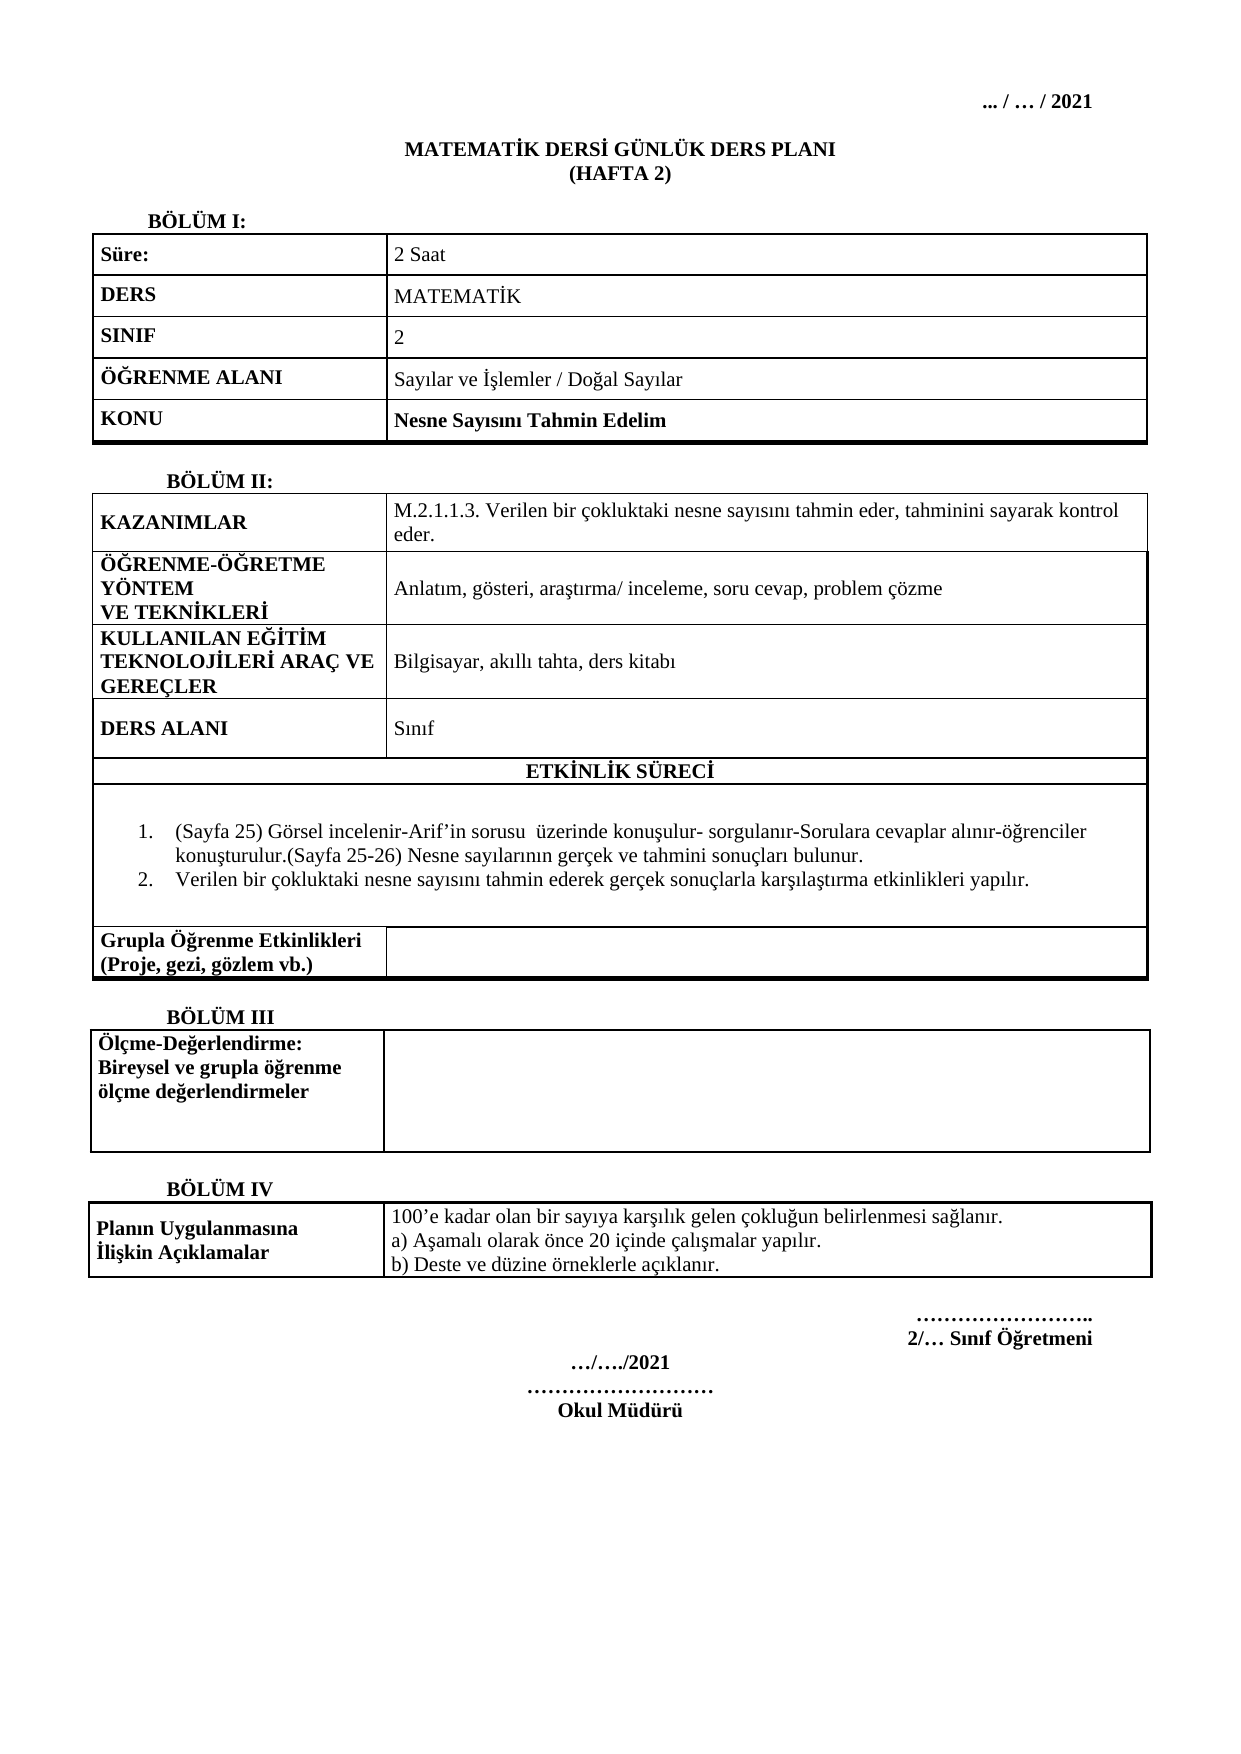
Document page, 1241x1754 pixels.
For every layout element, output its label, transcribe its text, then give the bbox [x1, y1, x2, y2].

table_header Ölçme-Değerlendirme: Bireysel ve grupla öğrenme ölçme değerlendirmeler [92, 1031, 383, 1151]
table_header 2 Saat [388, 235, 1146, 274]
table_cell ÖĞRENME-ÖĞRETME YÖNTEM VE TEKNİKLERİ [93, 552, 386, 624]
table_cell Bilgisayar, akıllı tahta, ders kitabı [387, 625, 1146, 698]
text MATEMATİK DERSİ GÜNLÜK DERS PLANI [148, 137, 1092, 161]
table_cell DERS ALANI [94, 699, 386, 757]
table_cell ETKİNLİK SÜRECİ [94, 759, 1146, 783]
text 2/… Sınıf Öğretmeni [148, 1326, 1092, 1350]
table_cell Grupla Öğrenme Etkinlikleri (Proje, gezi, gözlem vb.) [94, 927, 386, 976]
text BÖLÜM II: [148, 468, 1092, 493]
text ... / … / 2021 [148, 89, 1092, 113]
subtitle BÖLÜM III [148, 1005, 1092, 1029]
text ……………………… [148, 1374, 1092, 1398]
table_header KAZANIMLAR [93, 494, 386, 551]
text Okul Müdürü [148, 1398, 1092, 1422]
table_cell ÖĞRENME ALANI [94, 359, 386, 398]
table_cell (Sayfa 25) Görsel incelenir-Arif’in sorusu üzerinde konuşulur- sorgulanır-Sorulara cevaplar alınır-öğrenciler konuşturulur.(Sayfa 25-26) Nesne sayılarının gerçek ve tahmini sonuçları bulunur. Verilen bir çokluktaki nesne sayısını tahmin ederek gerçek sonuçlarla karşılaştırma etkinlikleri yapılır. [94, 785, 1146, 926]
table_cell Nesne Sayısını Tahmin Edelim [388, 400, 1146, 440]
table_cell Sınıf [387, 699, 1146, 757]
subtitle BÖLÜM IV [148, 1177, 1092, 1201]
text …/…./2021 [148, 1350, 1092, 1374]
table_cell KONU [94, 400, 386, 440]
table_header 100’e kadar olan bir sayıya karşılık gelen çokluğun belirlenmesi sağlanır. a) Aşamalı olarak önce 20 içinde çalışmalar yapılır. b) Deste ve düzine örneklerle açıklanır. [385, 1204, 1150, 1276]
table_cell [387, 928, 1146, 976]
table_cell KULLANILAN EĞİTİM TEKNOLOJİLERİ ARAÇ VE GEREÇLER [93, 625, 386, 698]
table_cell MATEMATİK [388, 276, 1146, 316]
table_cell Sayılar ve İşlemler / Doğal Sayılar [388, 359, 1146, 398]
table_header [385, 1031, 1149, 1151]
table_header Süre: [94, 235, 386, 274]
text BÖLÜM I: [148, 209, 1092, 233]
table_cell DERS [94, 276, 386, 316]
text (HAFTA 2) [148, 161, 1092, 185]
table_header Planın Uygulanmasına İlişkin Açıklamalar [90, 1204, 383, 1276]
table_cell SINIF [94, 317, 386, 357]
table_header M.2.1.1.3. Verilen bir çokluktaki nesne sayısını tahmin eder, tahminini sayarak kontrol eder. [387, 494, 1147, 551]
table_cell Anlatım, gösteri, araştırma/ inceleme, soru cevap, problem çözme [387, 552, 1146, 624]
text …………………….. [148, 1302, 1092, 1326]
table_cell 2 [388, 317, 1146, 357]
